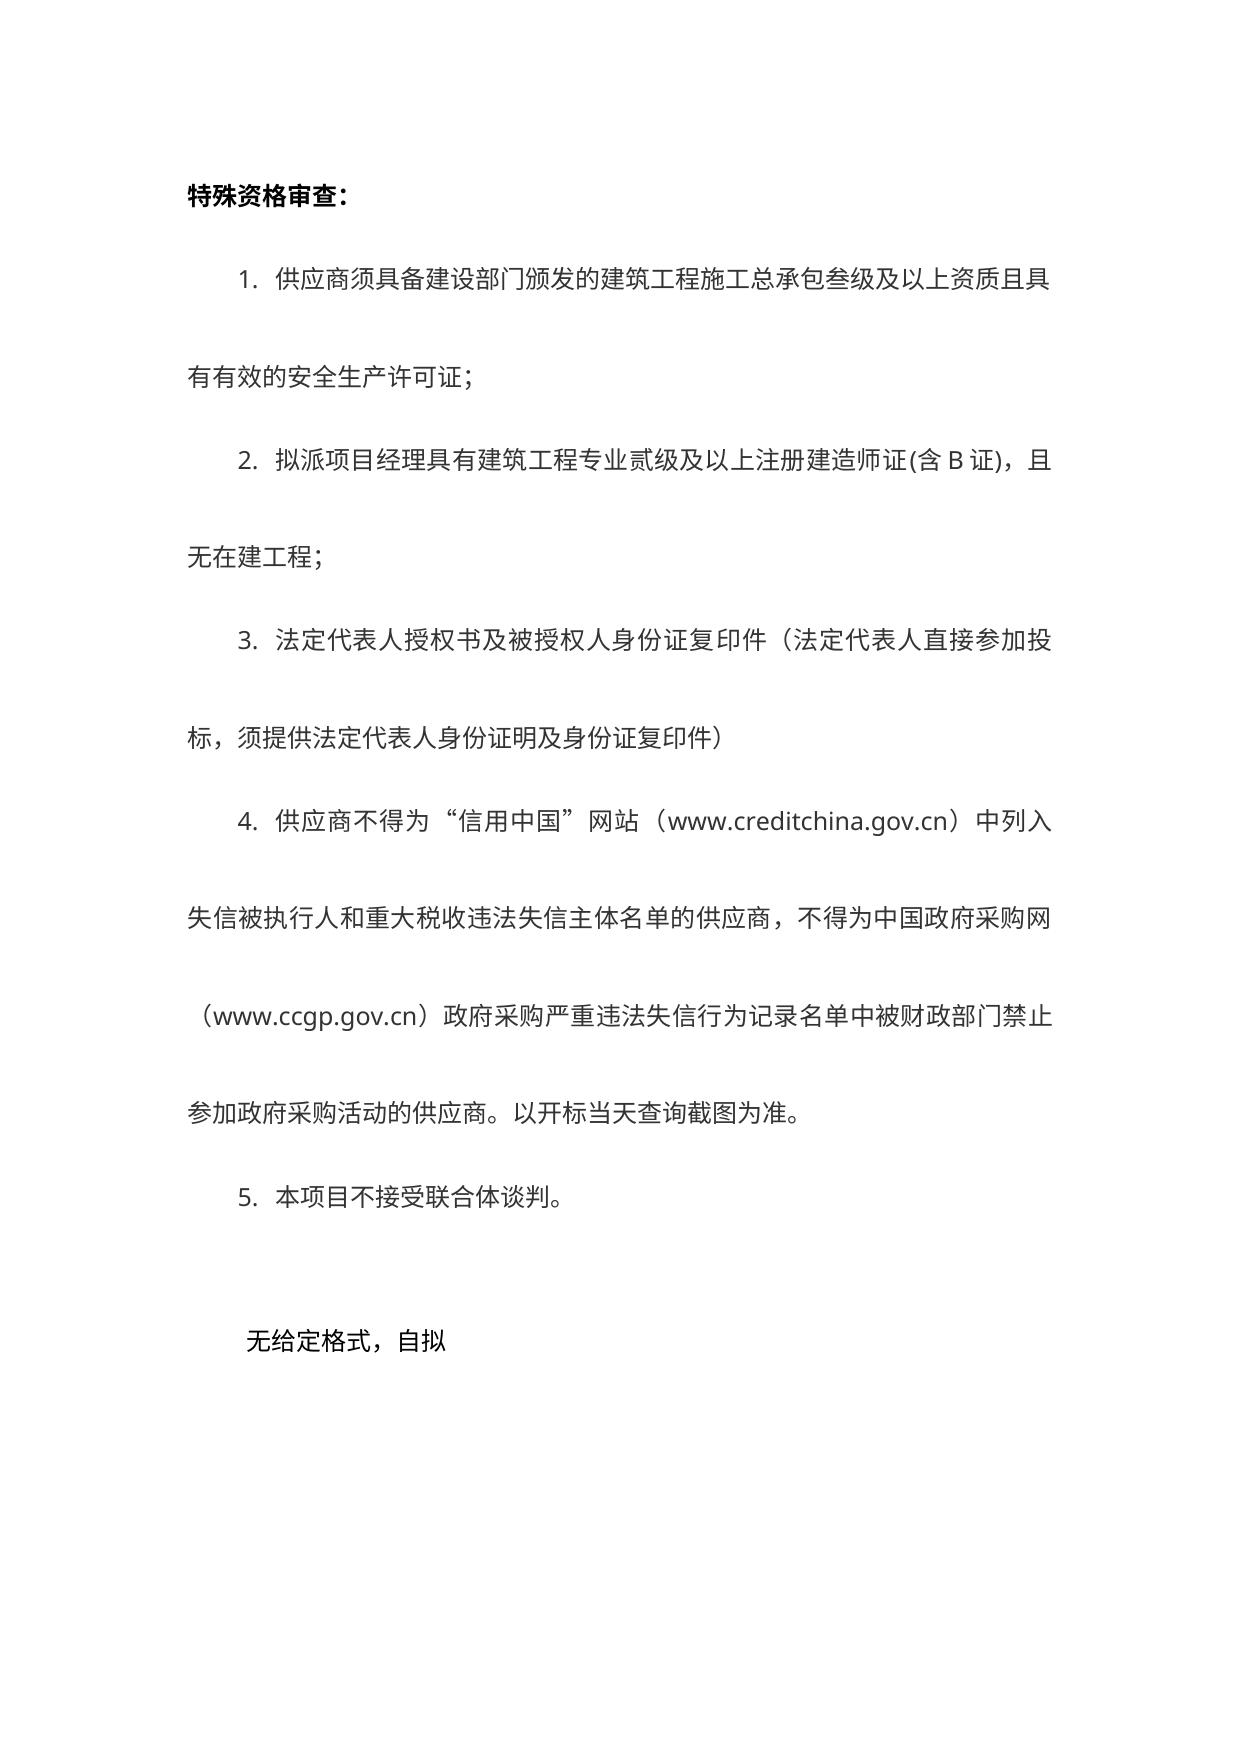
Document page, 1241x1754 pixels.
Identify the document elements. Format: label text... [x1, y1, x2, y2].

list 特殊资格审查： [187, 162, 1053, 227]
list 供应商须具备建设部门颁发的建筑工程施工总承包叁级及以上资质且具有有效的安全生产许可证； [187, 245, 1053, 408]
text 无给定格式，自拟 [146, 1307, 1133, 1372]
list 拟派项目经理具有建筑工程专业贰级及以上注册建造师证(含B证)，且无在建工程； [187, 426, 1053, 588]
list 供应商不得为“信用中国”网站（www.creditchina.gov.cn）中列入失信被执行人和重大税收违法失信主体名单的供应商，不得为中国政府采购网（www.ccgp.gov.cn）政府采购严重违法失信行为记录名单中被财政部门禁止参加政府采购活动的供应商。以开标当天查询截图为准。 [187, 787, 1053, 1144]
list 本项目不接受联合体谈判。 [187, 1163, 1053, 1228]
list 法定代表人授权书及被授权人身份证复印件（法定代表人直接参加投标，须提供法定代表人身份证明及身份证复印件） [187, 606, 1053, 769]
